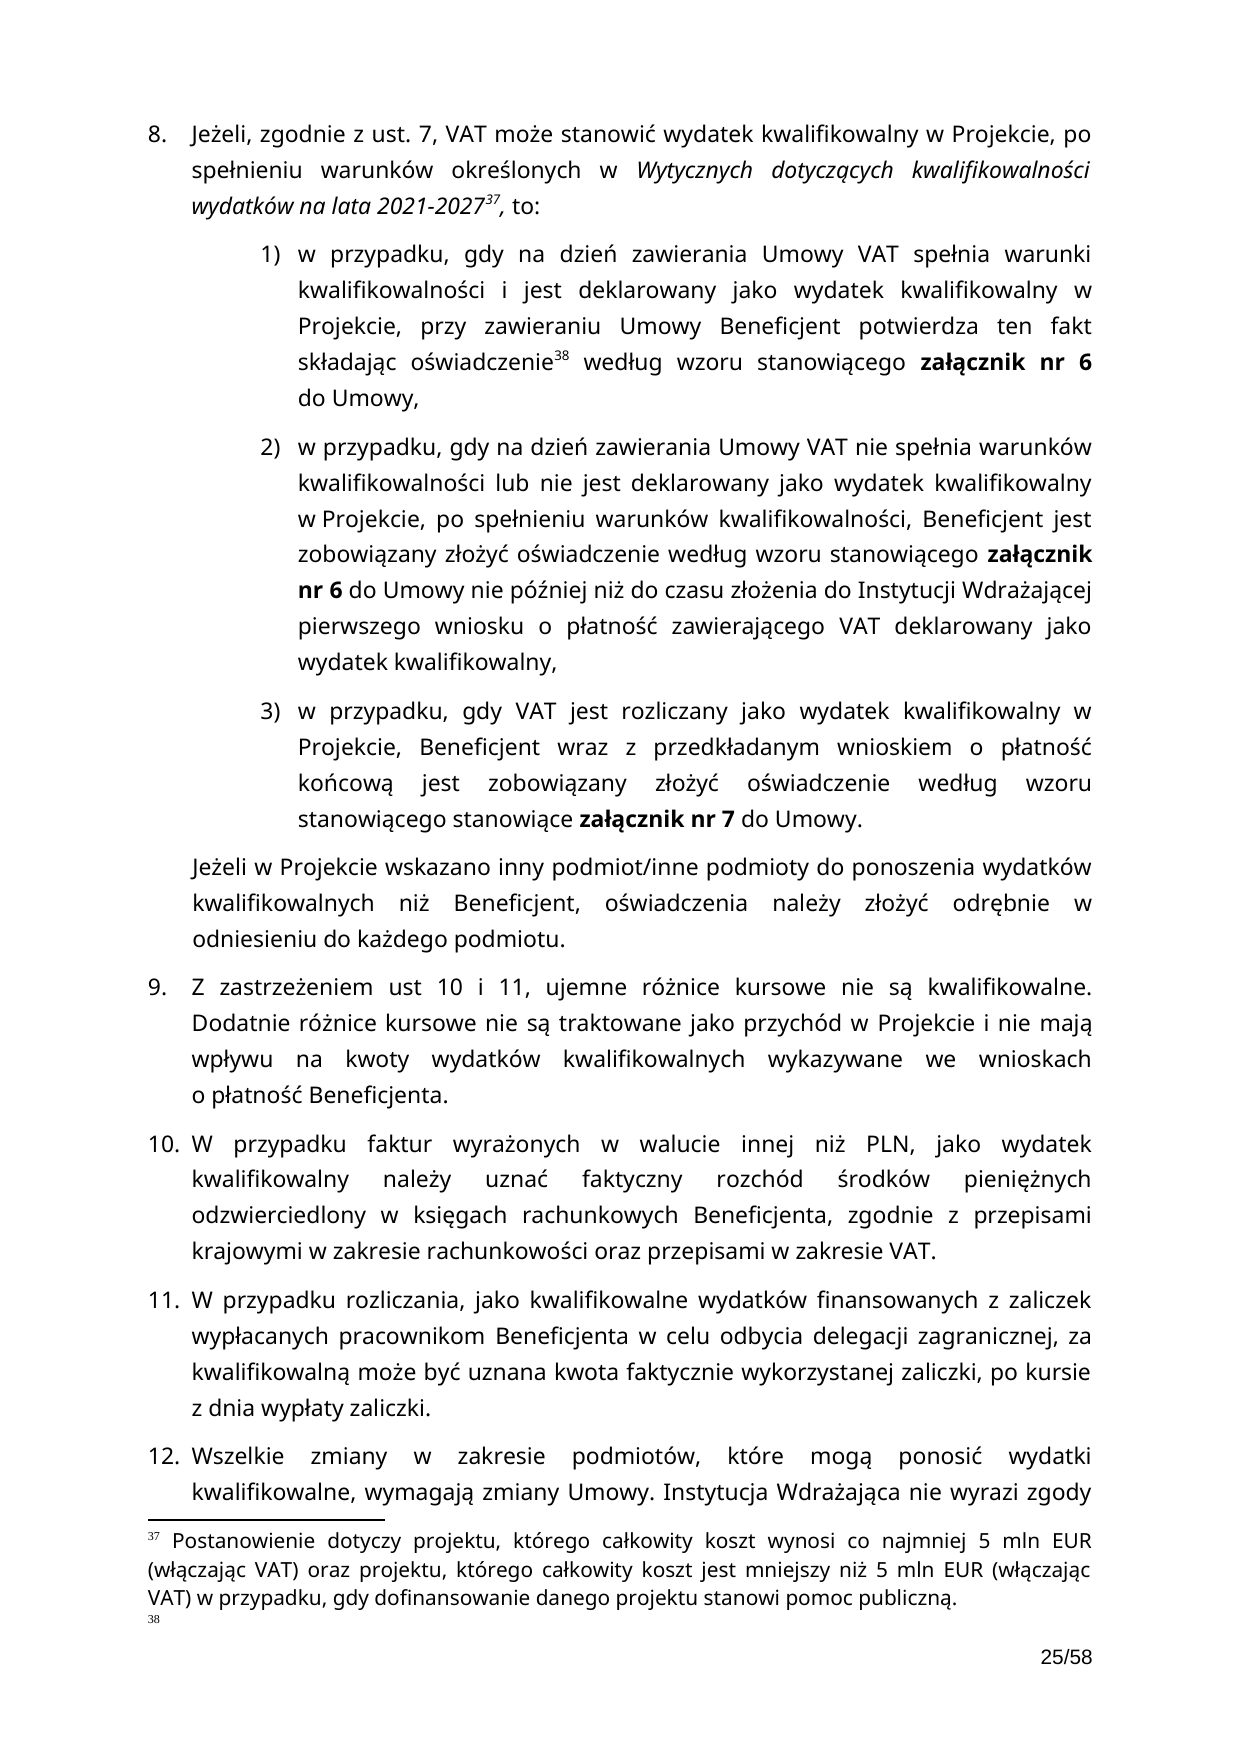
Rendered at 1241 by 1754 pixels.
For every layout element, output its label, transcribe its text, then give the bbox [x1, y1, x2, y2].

list Jeżeli, zgodnie z ust. 7, VAT może stanowić wydatek kwalifikowalny w Projekcie, po spełnieniu warunków określonych w Wytycznych dotyczących kwalifikowalności wydatków na lata 2021-2027, to: [148, 118, 1092, 221]
list W przypadku faktur wyrażonych w walucie innej niż PLN, jako wydatek kwalifikowalny należy uznać faktyczny rozchód środków pieniężnych odzwierciedlony w księgach rachunkowych Beneficjenta, zgodnie z przepisami krajowymi w zakresie rachunkowości oraz przepisami w zakresie VAT. [148, 1127, 1092, 1267]
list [148, 1440, 1092, 1507]
list w przypadku, gdy na dzień zawierania Umowy VAT nie spełnia warunków kwalifikowalności lub nie jest deklarowany jako wydatek kwalifikowalny w Projekcie, po spełnieniu warunków kwalifikowalności, Beneficjent jest zobowiązany złożyć oświadczenie według wzoru stanowiącego załącznik nr 6 do Umowy nie później niż do czasu złożenia do Instytucji Wdrażającej pierwszego wniosku o płatność zawierającego VAT deklarowany jako wydatek kwalifikowalny, [260, 431, 1092, 677]
text Jeżeli w Projekcie wskazano inny podmiot/inne podmioty do ponoszenia wydatków kwalifikowalnych niż Beneficjent, oświadczenia należy złożyć odrębnie w odniesieniu do każdego podmiotu. [192, 851, 1092, 954]
list w przypadku, gdy na dzień zawierania Umowy VAT spełnia warunki kwalifikowalności i jest deklarowany jako wydatek kwalifikowalny w Projekcie, przy zawieraniu Umowy Beneficjent potwierdza ten fakt składając oświadczenie według wzoru stanowiącego załącznik nr 6 do Umowy, [260, 238, 1092, 413]
list Z zastrzeżeniem ust 10 i 11, ujemne różnice kursowe nie są kwalifikowalne. Dodatnie różnice kursowe nie są traktowane jako przychód w Projekcie i nie mają wpływu na kwoty wydatków kwalifikowalnych wykazywane we wnioskach o płatność Beneficjenta. [148, 971, 1092, 1110]
list w przypadku, gdy VAT jest rozliczany jako wydatek kwalifikowalny w Projekcie, Beneficjent wraz z przedkładanym wnioskiem o płatność końcową jest zobowiązany złożyć oświadczenie według wzoru stanowiącego stanowiące załącznik nr 7 do Umowy. [260, 695, 1092, 834]
list W przypadku rozliczania, jako kwalifikowalne wydatków finansowanych z zaliczek wypłacanych pracownikom Beneficjenta w celu odbycia delegacji zagranicznej, za kwalifikowalną może być uznana kwota faktycznie wykorzystanej zaliczki, po kursie z dnia wypłaty zaliczki. [148, 1284, 1092, 1423]
